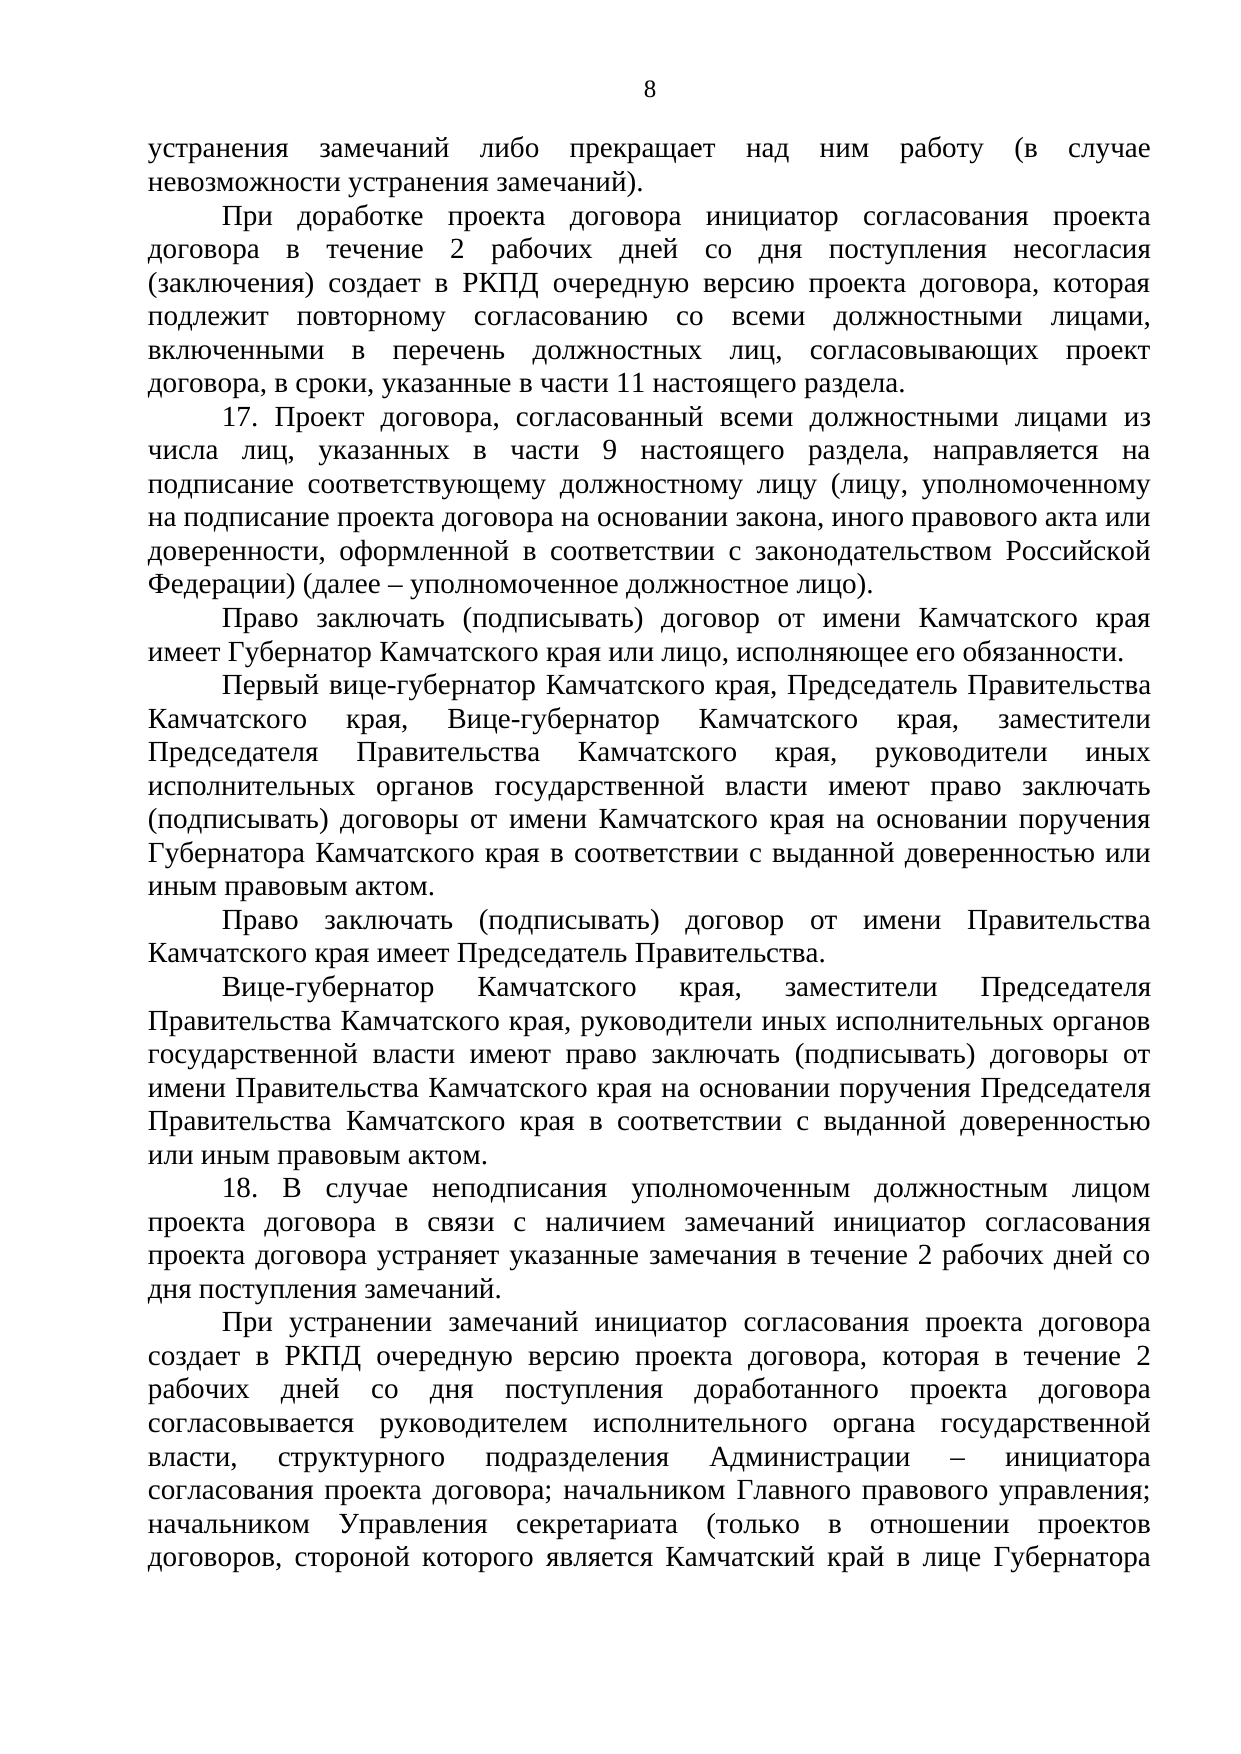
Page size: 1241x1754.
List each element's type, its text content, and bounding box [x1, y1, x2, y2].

text Право заключать (подписывать) договор от имени Правительства Камчатского края имеет Председатель Правительства. [148, 902, 1152, 969]
text Вице-губернатор Камчатского края, заместители Председателя Правительства Камчатского края, руководители иных исполнительных органов государственной власти имеют право заключать (подписывать) договоры от имени Правительства Камчатского края на основании поручения Председателя Правительства Камчатского края в соответствии с выданной доверенностью или иным правовым актом. [148, 969, 1152, 1170]
text 18. В случае неподписания уполномоченным должностным лицом проекта договора в связи с наличием замечаний инициатор согласования проекта договора устраняет указанные замечания в течение 2 рабочих дней со дня поступления замечаний. [148, 1170, 1152, 1304]
text Право заключать (подписывать) договор от имени Камчатского края имеет Губернатор Камчатского края или лицо, исполняющее его обязанности. [148, 600, 1152, 667]
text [148, 131, 1152, 198]
text 17. Проект договора, согласованный всеми должностными лицами из числа лиц, указанных в части 9 настоящего раздела, направляется на подписание соответствующему должностному лицу (лицу, уполномоченному на подписание проекта договора на основании закона, иного правового акта или доверенности, оформленной в соответствии с законодательством Российской Федерации) (далее – уполномоченное должностное лицо). [148, 399, 1152, 600]
text Первый вице-губернатор Камчатского края, Председатель Правительства Камчатского края, Вице-губернатор Камчатского края, заместители Председателя Правительства Камчатского края, руководители иных исполнительных органов государственной власти имеют право заключать (подписывать) договоры от имени Камчатского края на основании поручения Губернатора Камчатского края в соответствии с выданной доверенностью или иным правовым актом. [148, 667, 1152, 902]
text При доработке проекта договора инициатор согласования проекта договора в течение 2 рабочих дней со дня поступления несогласия (заключения) создает в РКПД очередную версию проекта договора, которая подлежит повторному согласованию со всеми должностными лицами, включенными в перечень должностных лиц, согласовывающих проект договора, в сроки, указанные в части 11 настоящего раздела. [148, 198, 1152, 399]
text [148, 1304, 1152, 1573]
